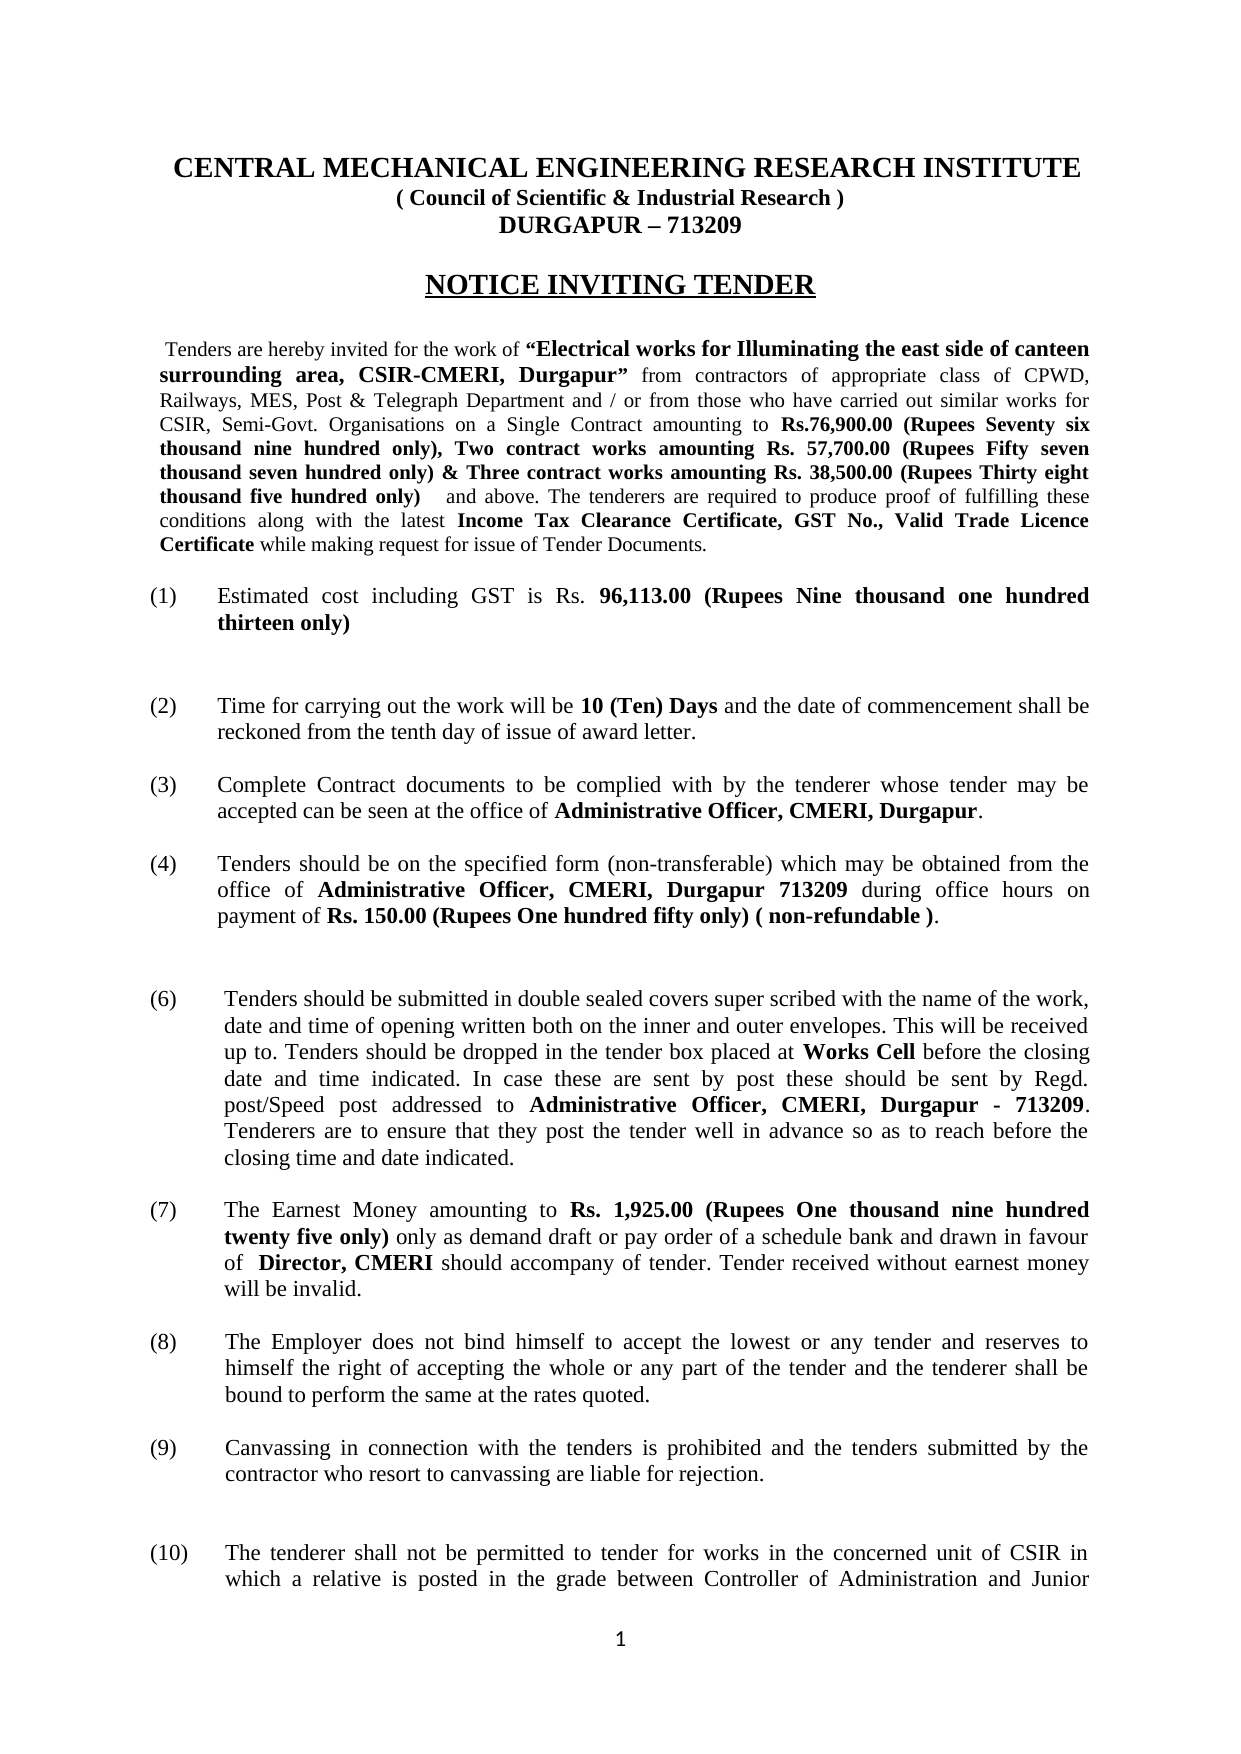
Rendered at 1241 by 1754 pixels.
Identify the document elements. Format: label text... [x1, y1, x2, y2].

text NOTICE INVITING TENDER [150, 267, 1090, 301]
list Complete Contract documents to be complied with by the tenderer whose tender may be accepted can be seen at the office of Administrative Officer, CMERI, Durgapur. [150, 771, 1090, 823]
list Tenders should be on the specified form (non-transferable) which may be obtained from the office of Administrative Officer, CMERI, Durgapur 713209 during office hours on payment of Rs. 150.00 (Rupees One hundred fifty only) ( non-refundable ). [150, 850, 1090, 929]
text (6) Tenders should be submitted in double sealed covers super scribed with the name of the work, date and time of opening written both on the inner and outer envelopes. This will be received up to. Tenders should be dropped in the tender box placed at Works Cell before the closing date and time indicated. In case these are sent by post these should be sent by Regd. post/Speed post addressed to Administrative Officer, CMERI, Durgapur - 713209. Tenderers are to ensure that they post the tender well in advance so as to reach before the closing time and date indicated. [150, 986, 1090, 1170]
text Tenders are hereby invited for the work of “Electrical works for Illuminating the east side of canteen surrounding area, CSIR-CMERI, Durgapur” from contractors of appropriate class of CPWD, Railways, MES, Post & Telegraph Department and / or from those who have carried out similar works for CSIR, Semi-Govt. Organisations on a Single Contract amounting to Rs.76,900.00 (Rupees Seventy six thousand nine hundred only), Two contract works amounting Rs. 57,700.00 (Rupees Fifty seven thousand seven hundred only) & Three contract works amounting Rs. 38,500.00 (Rupees Thirty eight thousand five hundred only) and above. The tenderers are required to produce proof of fulfilling these conditions along with the latest Income Tax Clearance Certificate, GST No., Valid Trade Licence Certificate while making request for issue of Tender Documents. [159, 335, 1090, 556]
text (8) The Employer does not bind himself to accept the lowest or any tender and reserves to himself the right of accepting the whole or any part of the tender and the tenderer shall be bound to perform the same at the rates quoted. [150, 1328, 1090, 1407]
text ( Council of Scientific & Industrial Research ) [150, 183, 1090, 210]
text CENTRAL MECHANICAL ENGINEERING RESEARCH INSTITUTE [150, 150, 1090, 183]
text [150, 1539, 1090, 1592]
text DURGAPUR – 713209 [150, 210, 1090, 239]
text (9) Canvassing in connection with the tenders is prohibited and the tenders submitted by the contractor who resort to canvassing are liable for rejection. [150, 1433, 1090, 1486]
list Estimated cost including GST is Rs. 96,113.00 (Rupees Nine thousand one hundred thirteen only) [150, 582, 1090, 635]
list Time for carrying out the work will be 10 (Ten) Days and the date of commencement shall be reckoned from the tenth day of issue of award letter. [150, 692, 1090, 744]
list The Earnest Money amounting to Rs. 1,925.00 (Rupees One thousand nine hundred twenty five only) only as demand draft or pay order of a schedule bank and drawn in favour of Director, CMERI should accompany of tender. Tender received without earnest money will be invalid. [150, 1196, 1090, 1302]
